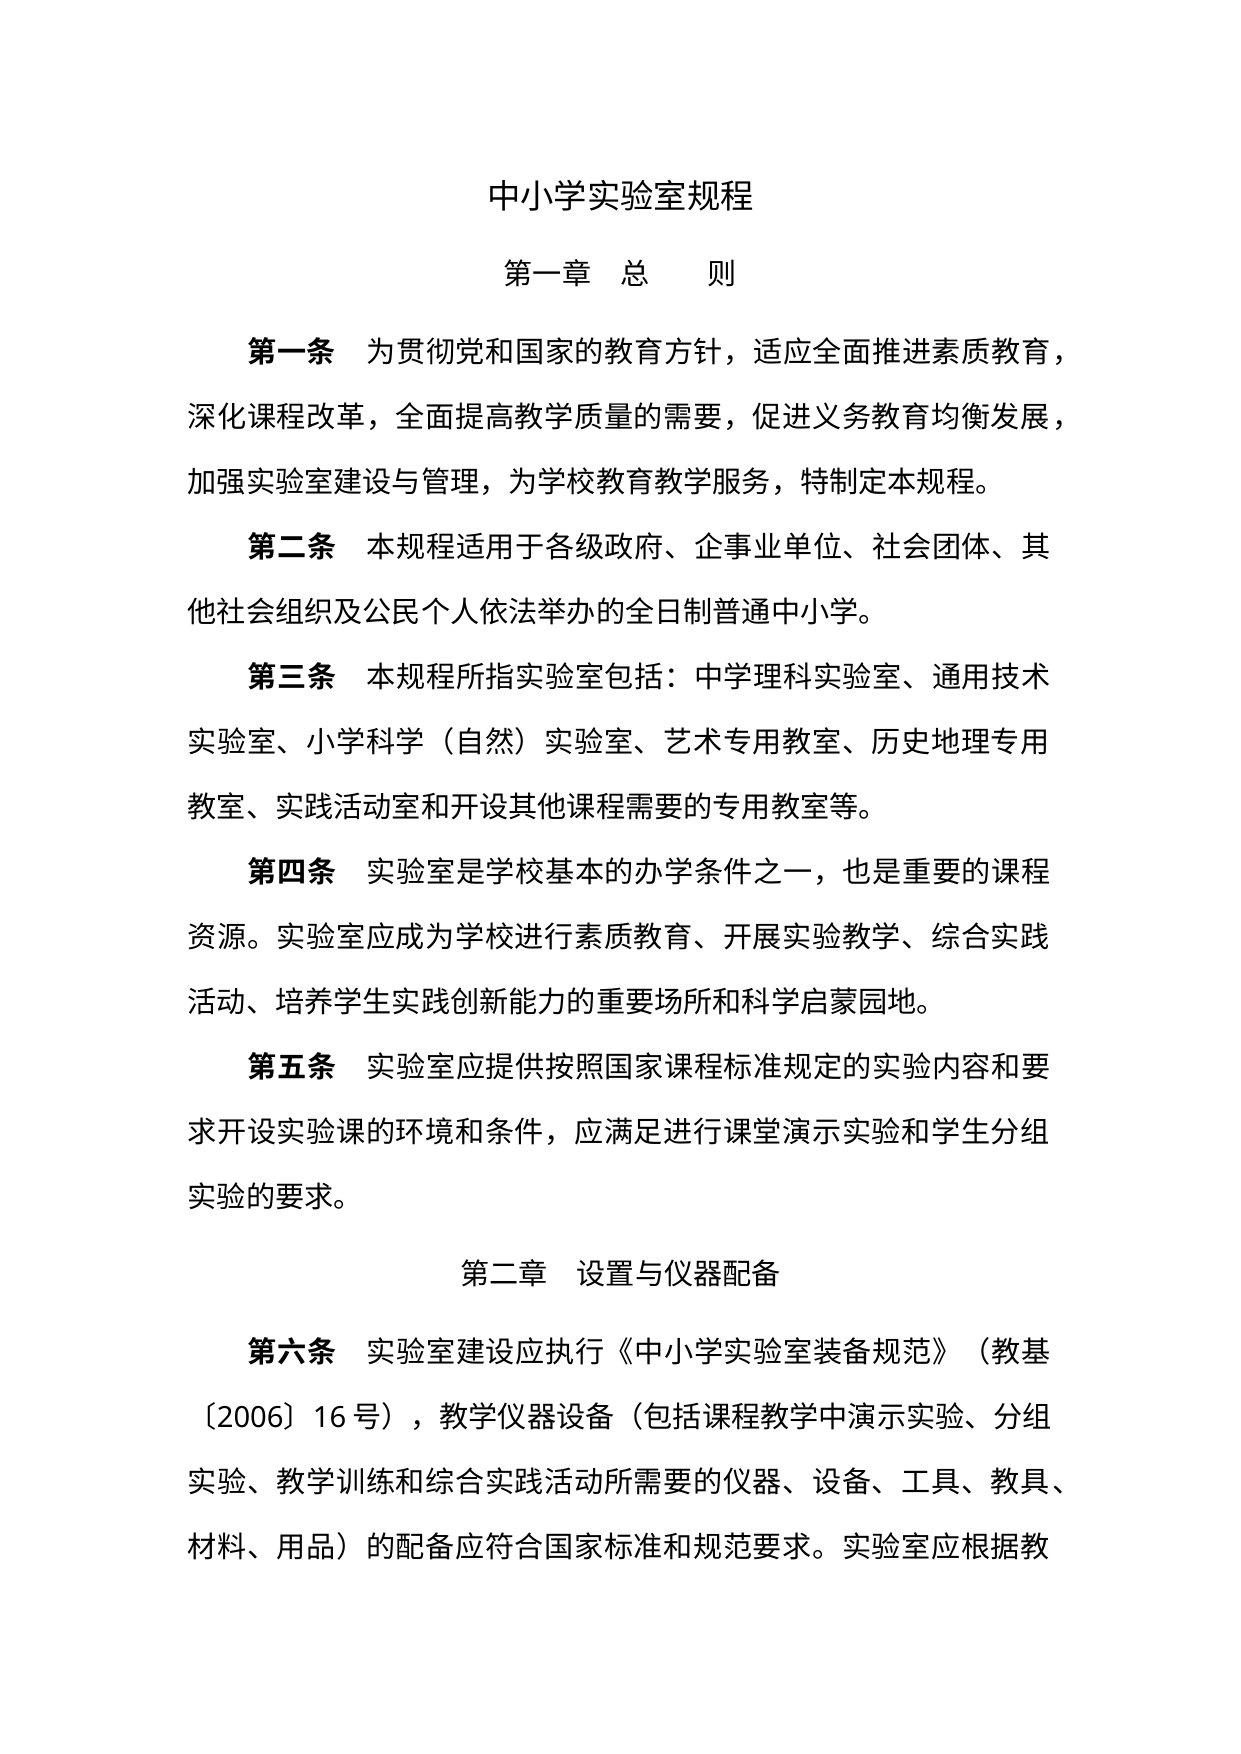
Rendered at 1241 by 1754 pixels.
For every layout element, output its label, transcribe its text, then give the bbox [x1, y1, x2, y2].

text 第二条 本规程适用于各级政府、企事业单位、社会团体、其他社会组织及公民个人依法举办的全日制普通中小学。 [187, 512, 1053, 642]
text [187, 1317, 1053, 1577]
text 第四条 实验室是学校基本的办学条件之一，也是重要的课程资源。实验室应成为学校进行素质教育、开展实验教学、综合实践活动、培养学生实践创新能力的重要场所和科学启蒙园地。 [187, 837, 1053, 1032]
text 第五条 实验室应提供按照国家课程标准规定的实验内容和要求开设实验课的环境和条件，应满足进行课堂演示实验和学生分组实验的要求。 [187, 1032, 1053, 1227]
text 第一条 为贯彻党和国家的教育方针，适应全面推进素质教育，深化课程改革，全面提高教学质量的需要，促进义务教育均衡发展，加强实验室建设与管理，为学校教育教学服务，特制定本规程。 [187, 317, 1053, 512]
text 第三条 本规程所指实验室包括：中学理科实验室、通用技术实验室、小学科学（自然）实验室、艺术专用教室、历史地理专用教室、实践活动室和开设其他课程需要的专用教室等。 [187, 642, 1053, 837]
text 第二章 设置与仪器配备 [187, 1239, 1053, 1304]
text 中小学实验室规程 [187, 162, 1053, 227]
text 第一章 总 则 [187, 239, 1053, 304]
